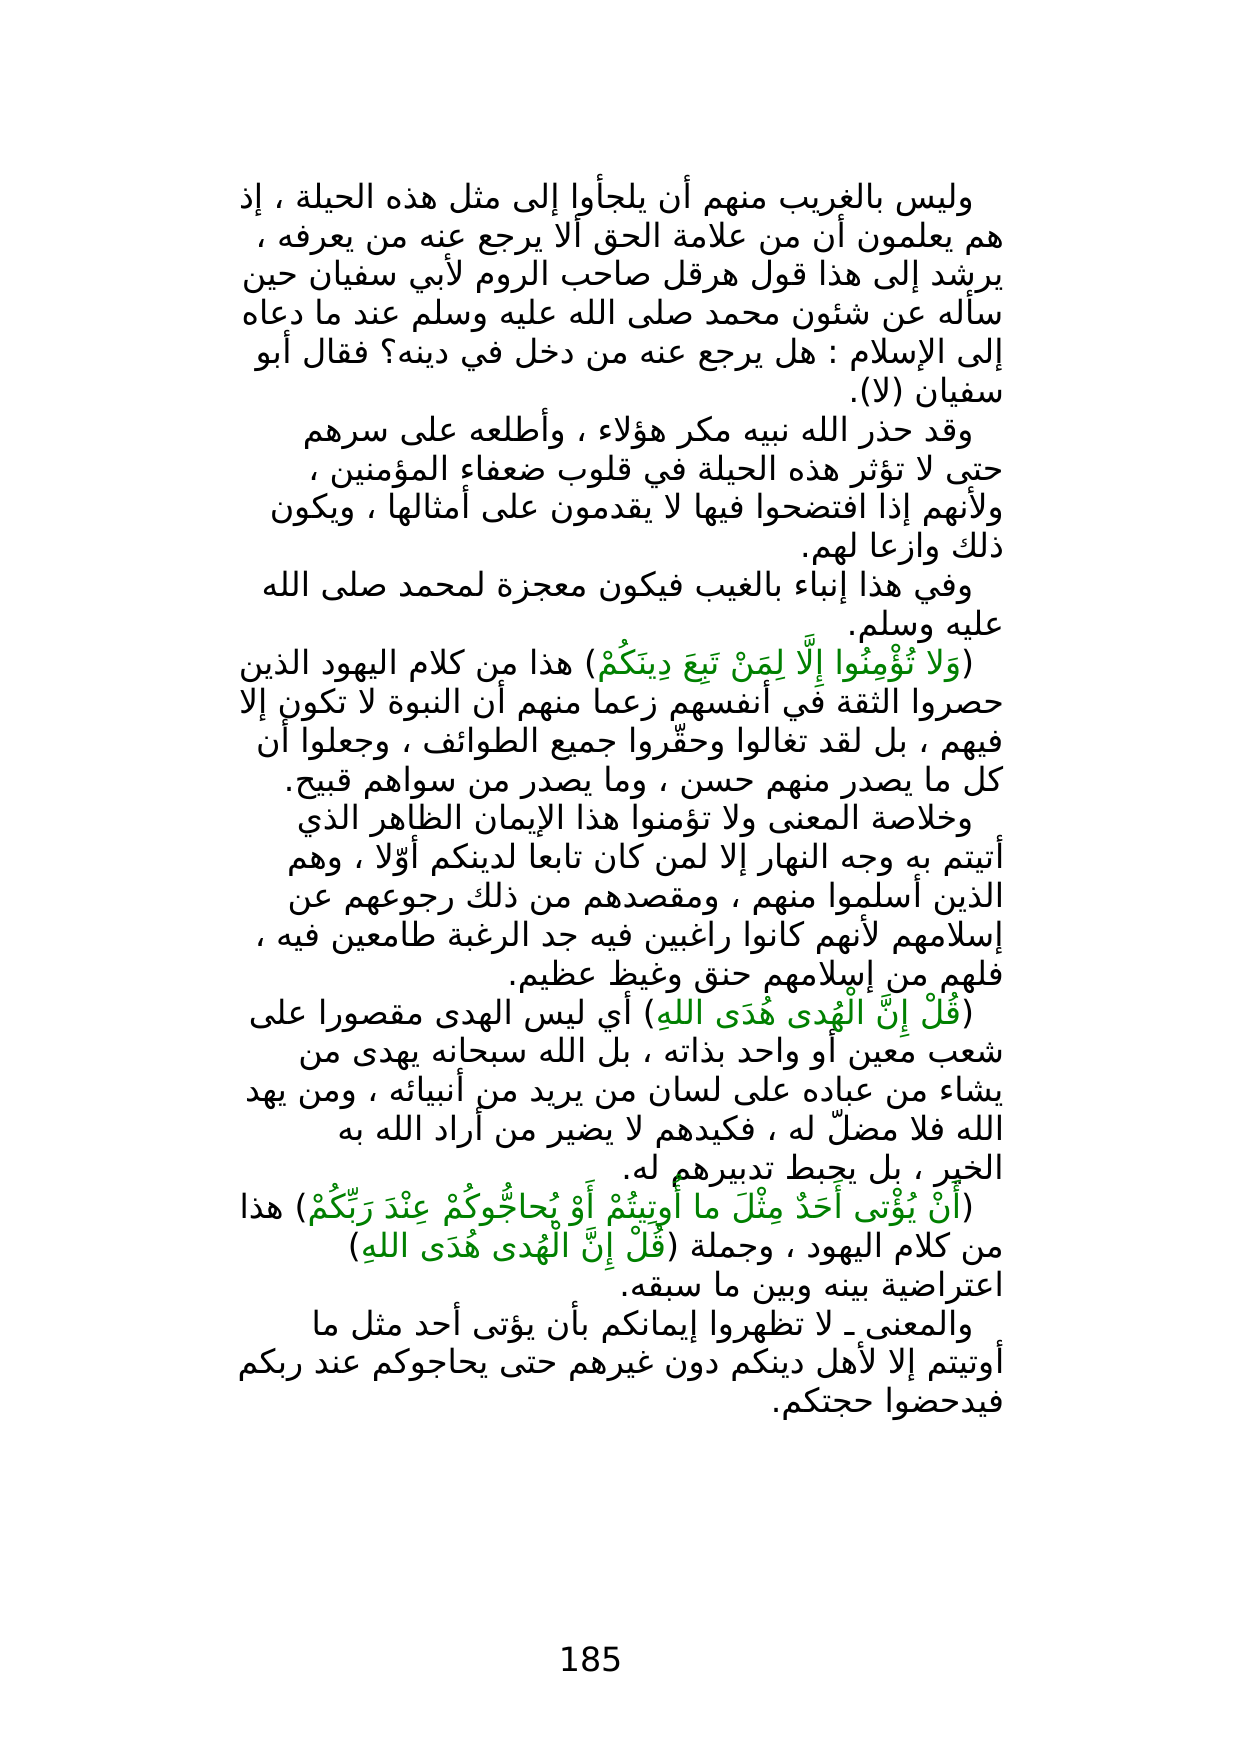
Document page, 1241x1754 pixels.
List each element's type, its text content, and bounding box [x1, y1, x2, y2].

text (أَنْ يُؤْتى أَحَدٌ مِثْلَ ما أُوتِيتُمْ أَوْ يُحاجُّوكُمْ عِنْدَ رَبِّكُمْ) هذا من كلام اليهود ، وجملة (قُلْ إِنَّ الْهُدى هُدَى اللهِ) اعتراضية بينه وبين ما سبقه. [236, 1187, 1004, 1304]
text (قُلْ إِنَّ الْهُدى هُدَى اللهِ) أي ليس الهدى مقصورا على شعب معين أو واحد بذاته ، بل الله سبحانه يهدى من يشاء من عباده على لسان من يريد من أنبيائه ، ومن يهد الله فلا مضلّ له ، فكيدهم لا يضير من أراد الله به الخير ، بل يحبط تدبيرهم له. [236, 993, 1004, 1187]
text وليس بالغريب منهم أن يلجأوا إلى مثل هذه الحيلة ، إذ هم يعلمون أن من علامة الحق ألا يرجع عنه من يعرفه ، يرشد إلى هذا قول هرقل صاحب الروم لأبي سفيان حين سأله عن شئون محمد صلى الله عليه وسلم عند ما دعاه إلى الإسلام : هل يرجع عنه من دخل في دينه؟ فقال أبو سفيان (لا). [236, 177, 1004, 410]
text وفي هذا إنباء بالغيب فيكون معجزة لمحمد صلى الله عليه وسلم. [236, 566, 1004, 643]
text والمعنى ـ لا تظهروا إيمانكم بأن يؤتى أحد مثل ما أوتيتم إلا لأهل دينكم دون غيرهم حتى يحاجوكم عند ربكم فيدحضوا حجتكم. [236, 1304, 1004, 1421]
text وقد حذر الله نبيه مكر هؤلاء ، وأطلعه على سرهم حتى لا تؤثر هذه الحيلة في قلوب ضعفاء المؤمنين ، ولأنهم إذا افتضحوا فيها لا يقدمون على أمثالها ، ويكون ذلك وازعا لهم. [236, 410, 1004, 566]
text (وَلا تُؤْمِنُوا إِلَّا لِمَنْ تَبِعَ دِينَكُمْ) هذا من كلام اليهود الذين حصروا الثقة في أنفسهم زعما منهم أن النبوة لا تكون إلا فيهم ، بل لقد تغالوا وحقّروا جميع الطوائف ، وجعلوا أن كل ما يصدر منهم حسن ، وما يصدر من سواهم قبيح. [236, 643, 1004, 799]
text وخلاصة المعنى ولا تؤمنوا هذا الإيمان الظاهر الذي أتيتم به وجه النهار إلا لمن كان تابعا لدينكم أوّلا ، وهم الذين أسلموا منهم ، ومقصدهم من ذلك رجوعهم عن إسلامهم لأنهم كانوا راغبين فيه جد الرغبة طامعين فيه ، فلهم من إسلامهم حنق وغيظ عظيم. [236, 799, 1004, 993]
